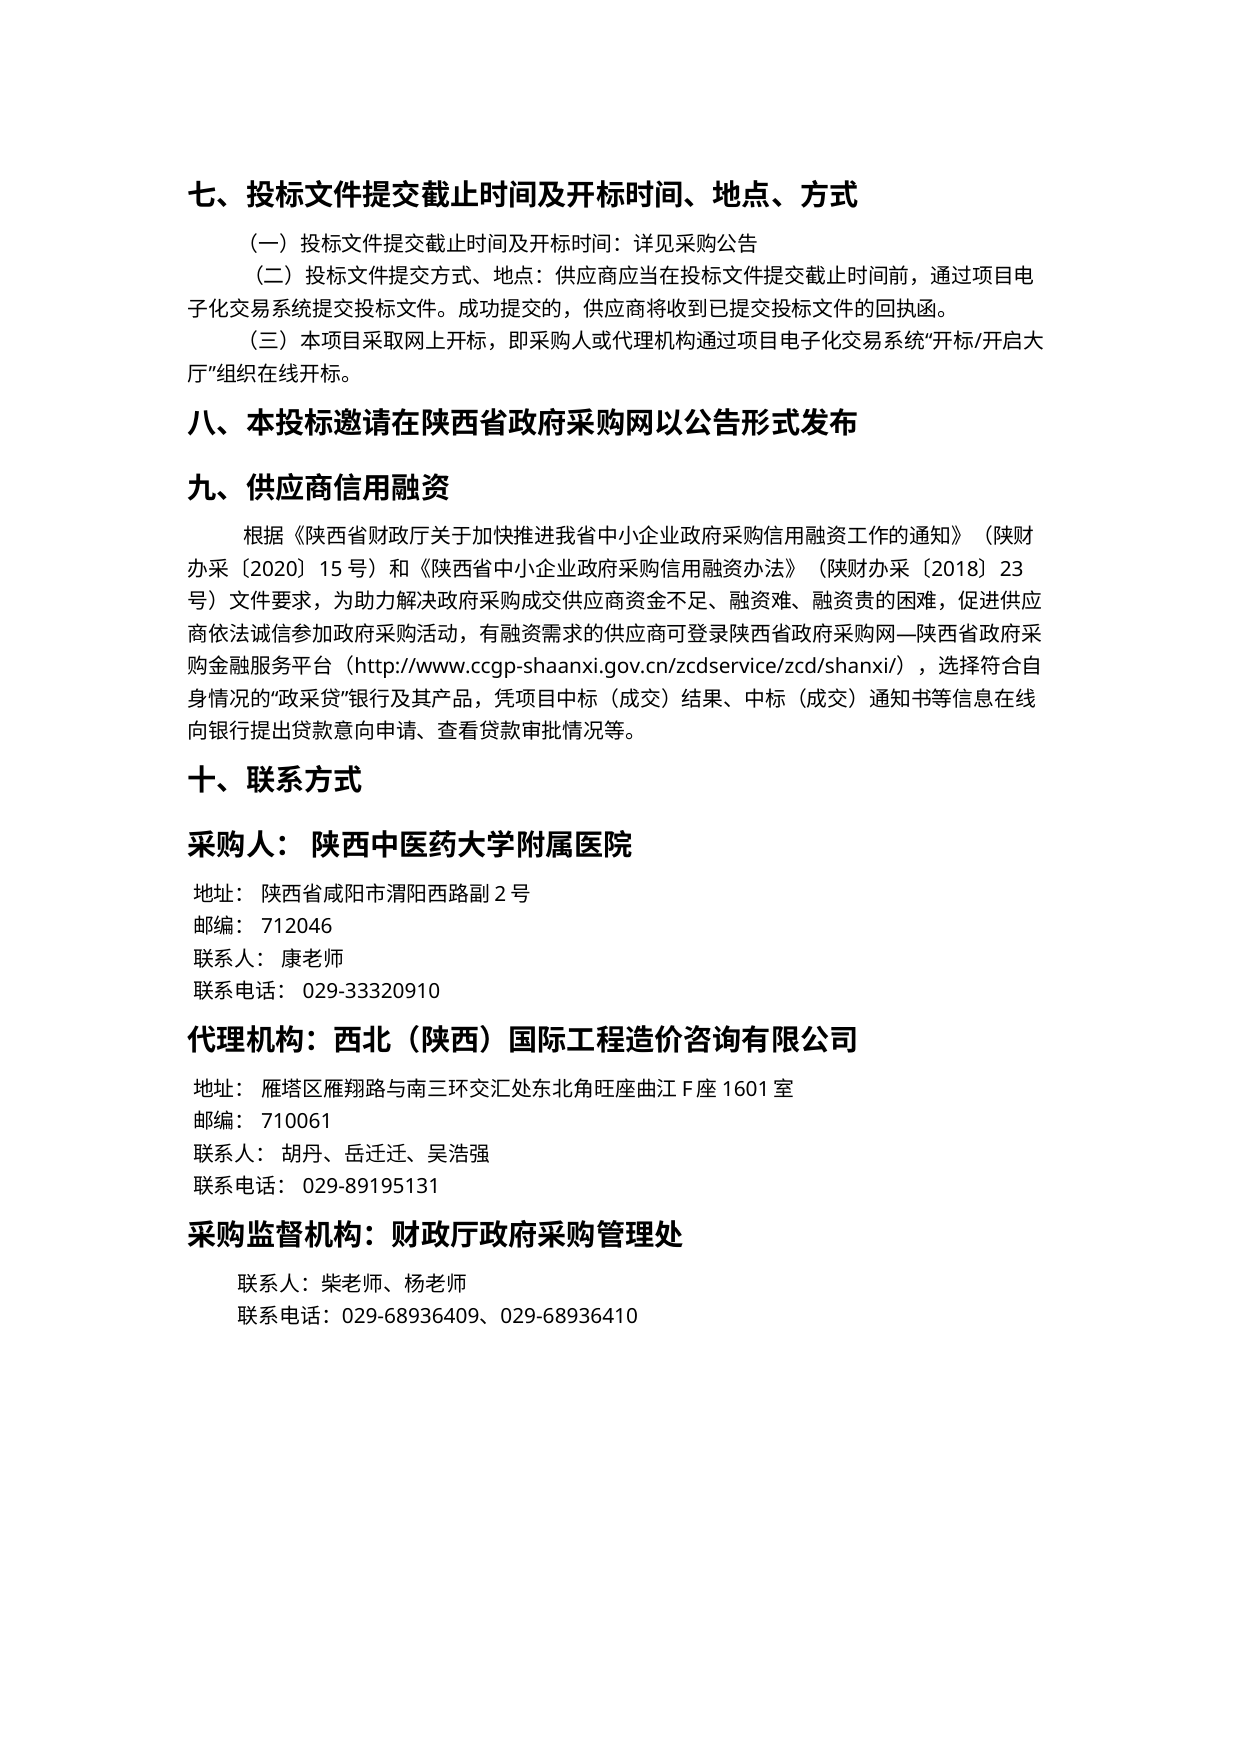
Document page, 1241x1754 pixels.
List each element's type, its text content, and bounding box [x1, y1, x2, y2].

text 联系电话：029-68936409、029-68936410 [187, 1299, 1053, 1332]
text 邮编： 710061 [187, 1104, 1053, 1137]
text 联系人： 胡丹、岳迁迁、吴浩强 [187, 1137, 1053, 1169]
text 十、联系方式 [187, 747, 1053, 812]
text 代理机构：西北（陕西）国际工程造价咨询有限公司 [187, 1007, 1053, 1072]
text 联系电话： 029-33320910 [187, 974, 1053, 1007]
text 根据《陕西省财政厅关于加快推进我省中小企业政府采购信用融资工作的通知》（陕财办采〔2020〕15 号）和《陕西省中小企业政府采购信用融资办法》（陕财办采〔2018〕23 号）文件要求，为助力解决政府采购成交供应商资金不足、融资难、融资贵的困难，促进供应商依法诚信参加政府采购活动，有融资需求的供应商可登录陕西省政府采购网—陕西省政府采购金融服务平台（http://www.ccgp-shaanxi.gov.cn/zcdservice/zcd/shanxi/），选择符合自身情况的“政采贷”银行及其产品，凭项目中标（成交）结果、中标（成交）通知书等信息在线向银行提出贷款意向申请、查看贷款审批情况等。 [187, 519, 1053, 747]
text 地址： 雁塔区雁翔路与南三环交汇处东北角旺座曲江F座1601室 [187, 1072, 1053, 1104]
text 联系人：柴老师、杨老师 [187, 1267, 1053, 1299]
text 地址： 陕西省咸阳市渭阳西路副2号 [187, 877, 1053, 909]
text 邮编： 712046 [187, 909, 1053, 942]
text 八、本投标邀请在陕西省政府采购网以公告形式发布 [187, 389, 1053, 454]
text 采购监督机构：财政厅政府采购管理处 [187, 1202, 1053, 1267]
text 七、投标文件提交截止时间及开标时间、地点、方式 [187, 162, 1053, 227]
text 采购人： 陕西中医药大学附属医院 [187, 812, 1053, 877]
text 联系电话： 029-89195131 [187, 1169, 1053, 1202]
text 九、供应商信用融资 [187, 454, 1053, 519]
text （三）本项目采取网上开标，即采购人或代理机构通过项目电子化交易系统“开标/开启大厅”组织在线开标。 [187, 324, 1053, 389]
text （一）投标文件提交截止时间及开标时间：详见采购公告 [187, 227, 1053, 259]
text （二）投标文件提交方式、地点：供应商应当在投标文件提交截止时间前，通过项目电子化交易系统提交投标文件。成功提交的，供应商将收到已提交投标文件的回执函。 [187, 259, 1053, 324]
text 联系人： 康老师 [187, 942, 1053, 974]
